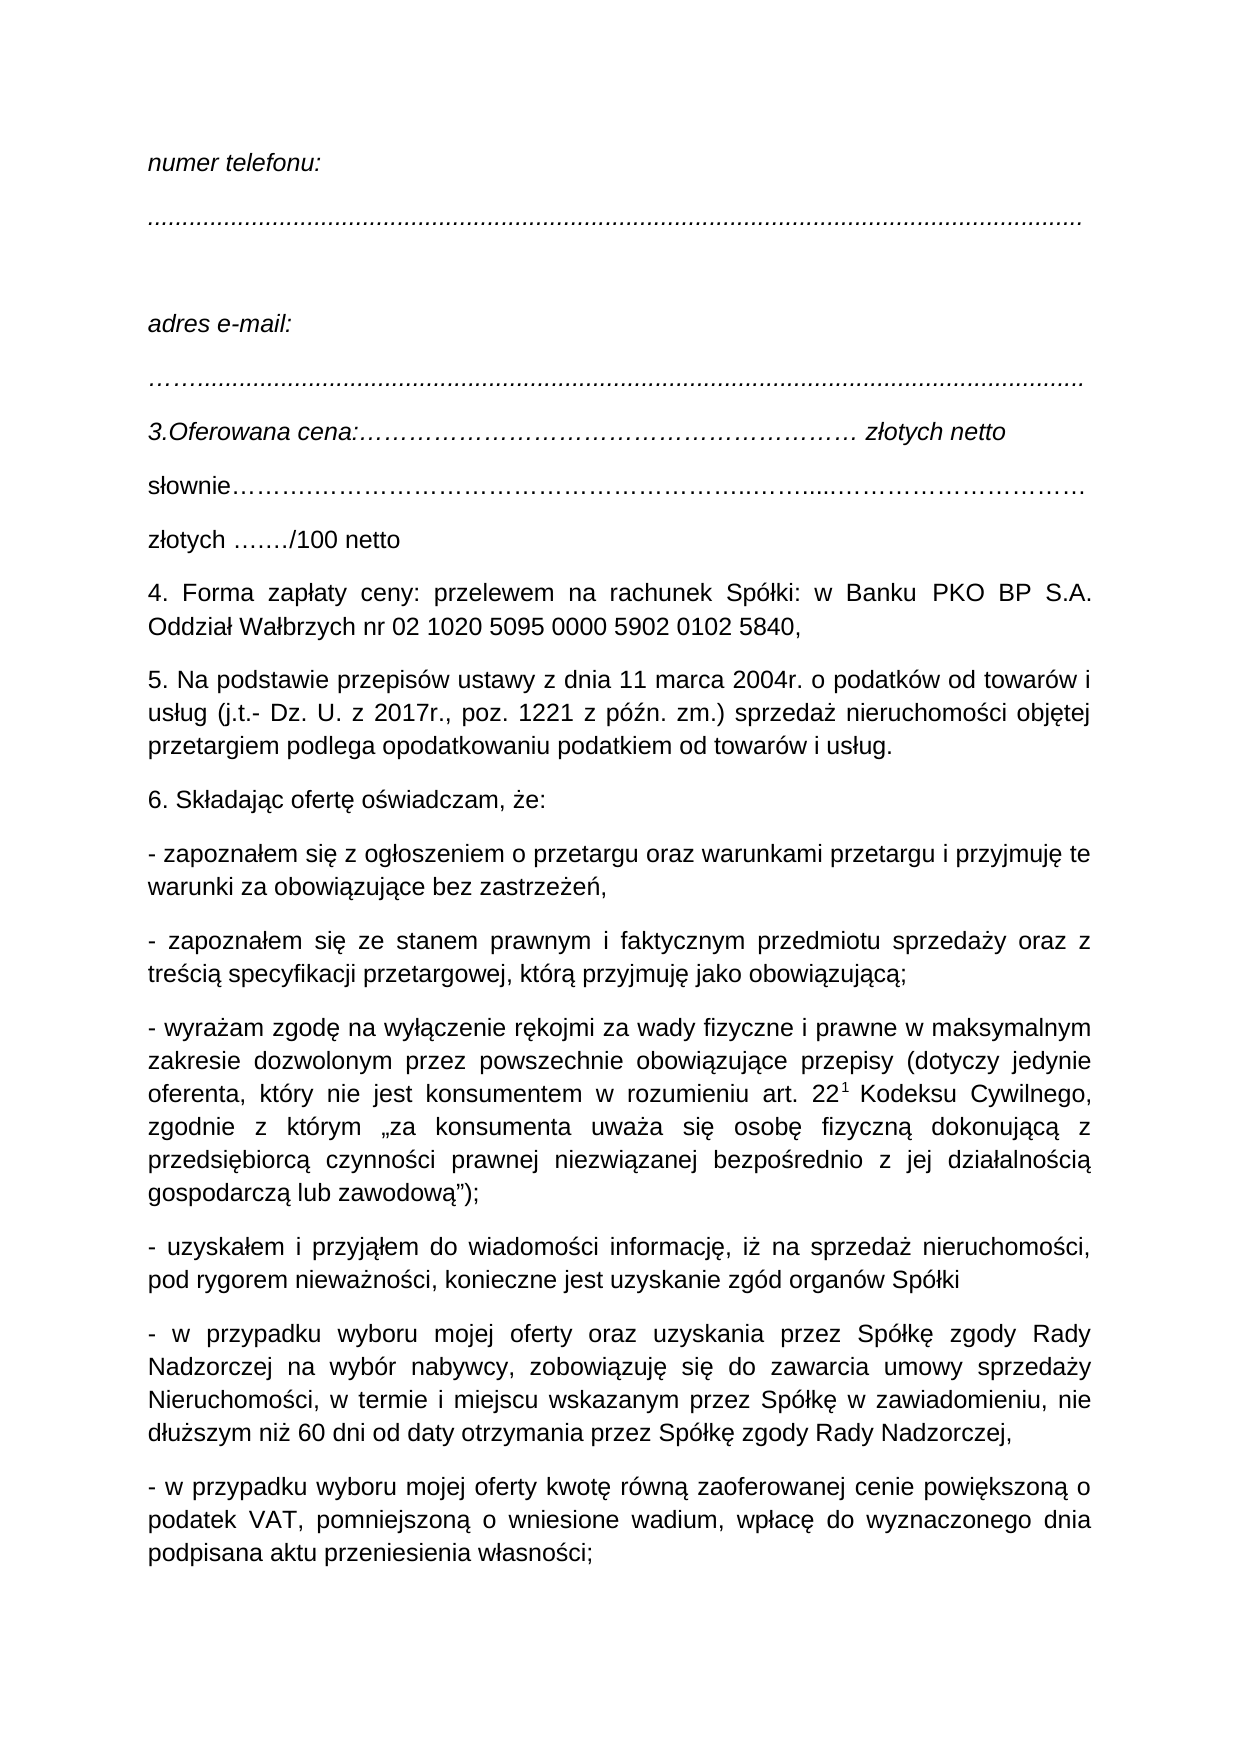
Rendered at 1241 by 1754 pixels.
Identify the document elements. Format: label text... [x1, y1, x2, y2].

text adres e-mail: [148, 309, 1093, 338]
text - uzyskałem i przyjąłem do wiadomości informację, iż na sprzedaż nieruchomości, pod rygorem nieważności, konieczne jest uzyskanie zgód organów Spółki [148, 1232, 1093, 1293]
text - zapoznałem się z ogłoszeniem o przetargu oraz warunkami przetargu i przyjmuję te warunki za obowiązujące bez zastrzeżeń, [148, 839, 1093, 901]
text słownie……….……………………………………………..…….....………………………… [148, 471, 1093, 499]
text 4. Forma zapłaty ceny: przelewem na rachunek Spółki: w Banku PKO BP S.A. Oddział Wałbrzych nr 02 1020 5095 0000 5902 0102 5840, [148, 578, 1093, 640]
text - zapoznałem się ze stanem prawnym i faktycznym przedmiotu sprzedaży oraz z treścią specyfikacji przetargowej, którą przyjmuję jako obowiązującą; [148, 926, 1093, 988]
text 6. Składając ofertę oświadczam, że: [148, 785, 1093, 814]
text - w przypadku wyboru mojej oferty kwotę równą zaoferowanej cenie powiększoną o podatek VAT, pomniejszoną o wniesione wadium, wpłacę do wyznaczonego dnia podpisana aktu przeniesienia własności; [148, 1472, 1093, 1566]
text numer telefonu: [148, 148, 1093, 176]
text - wyrażam zgodę na wyłączenie rękojmi za wady fizyczne i prawne w maksymalnym zakresie dozwolonym przez powszechnie obowiązujące przepisy (dotyczy jedynie oferenta, który nie jest konsumentem w rozumieniu art. 221 Kodeksu Cywilnego, zgodnie z którym „za konsumenta uważa się osobę fizyczną dokonującą z przedsiębiorcą czynności prawnej niezwiązanej bezpośrednio z jej działalnością gospodarczą lub zawodową”); [148, 1013, 1093, 1207]
text 5. Na podstawie przepisów ustawy z dnia 11 marca 2004r. o podatków od towarów i usług (j.t.- Dz. U. z 2017r., poz. 1221 z późn. zm.) sprzedaż nieruchomości objętej przetargiem podlega opodatkowaniu podatkiem od towarów i usług. [148, 665, 1093, 760]
text - w przypadku wyboru mojej oferty oraz uzyskania przez Spółkę zgody Rady Nadzorczej na wybór nabywcy, zobowiązuję się do zawarcia umowy sprzedaży Nieruchomości, w termie i miejscu wskazanym przez Spółkę w zawiadomieniu, nie dłuższym niż 60 dni od daty otrzymania przez Spółkę zgody Rady Nadzorczej, [148, 1319, 1093, 1446]
text ……................................................................................................................................ [148, 363, 1093, 392]
text 3.Oferowana cena:…………………………………………………… złotych netto [148, 417, 1093, 446]
text ....................................................................................................................................... [148, 201, 1093, 230]
text złotych ….…/100 netto [148, 524, 1093, 553]
